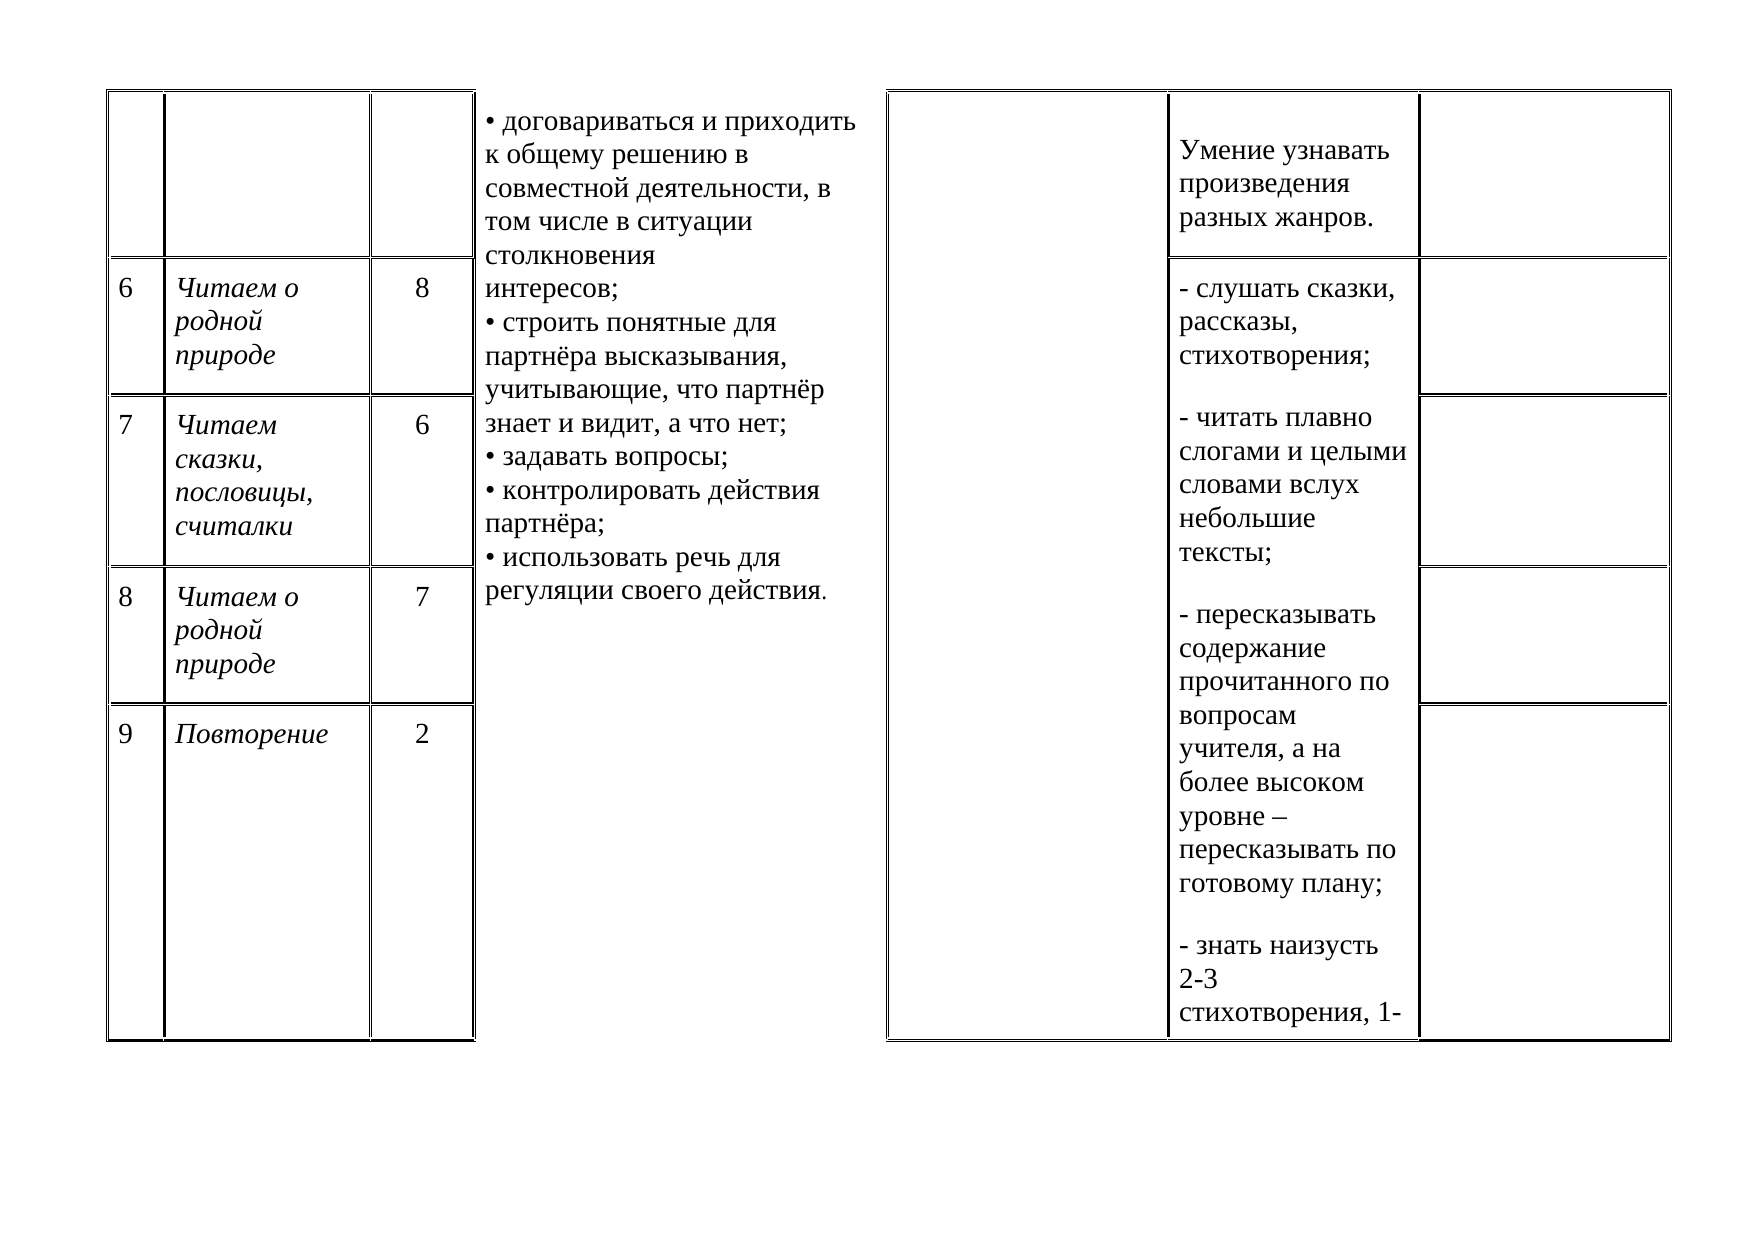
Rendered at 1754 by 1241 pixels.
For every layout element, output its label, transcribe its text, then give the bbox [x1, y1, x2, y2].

table_cell 2 [371, 706, 474, 1039]
table_cell [1419, 702, 1669, 1039]
table_cell [1419, 256, 1670, 393]
table_cell Читаем о родной природе [166, 568, 369, 702]
table_cell Читаем о родной природе [166, 259, 369, 393]
table_cell [1421, 393, 1669, 564]
table_cell Читаем сказки, пословицы, считалки [166, 397, 369, 564]
table_cell 5 [107, 90, 164, 256]
table_cell [1419, 92, 1669, 256]
table_cell 8 [372, 259, 472, 393]
table_cell 3 [371, 90, 474, 256]
table_cell 7 [372, 568, 472, 702]
table_cell Учимся уму – разуму [164, 92, 371, 256]
table_cell 7 [109, 393, 163, 564]
table_cell 6 [107, 256, 164, 393]
table_cell 9 [109, 702, 164, 1039]
table_cell 8 [109, 565, 163, 702]
table_cell - слушать сказки, рассказы, стихотворения; - читать плавно слогами и целыми словами вслух небольшие тексты; - пересказывать содержание прочитанного по вопросам учителя, а на более высоком уровне – пересказывать по готовому плану; - знать наизусть 2-3 стихотворения, 1-2 отрывка из прозаического произведения; - самостоятельно читать небольшие по объёму произведения (сказки, стихи, рассказы). Более высокий уровень самостоятельное чтение доступных детских книг (о детях, о животных, о природе) работать с доступными книгами – справочниками и словарями. [1168, 259, 1419, 1039]
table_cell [1168, 90, 1419, 256]
table_cell 6 [372, 397, 472, 564]
table_cell Повторение [164, 706, 371, 1039]
table_cell [1421, 565, 1669, 702]
